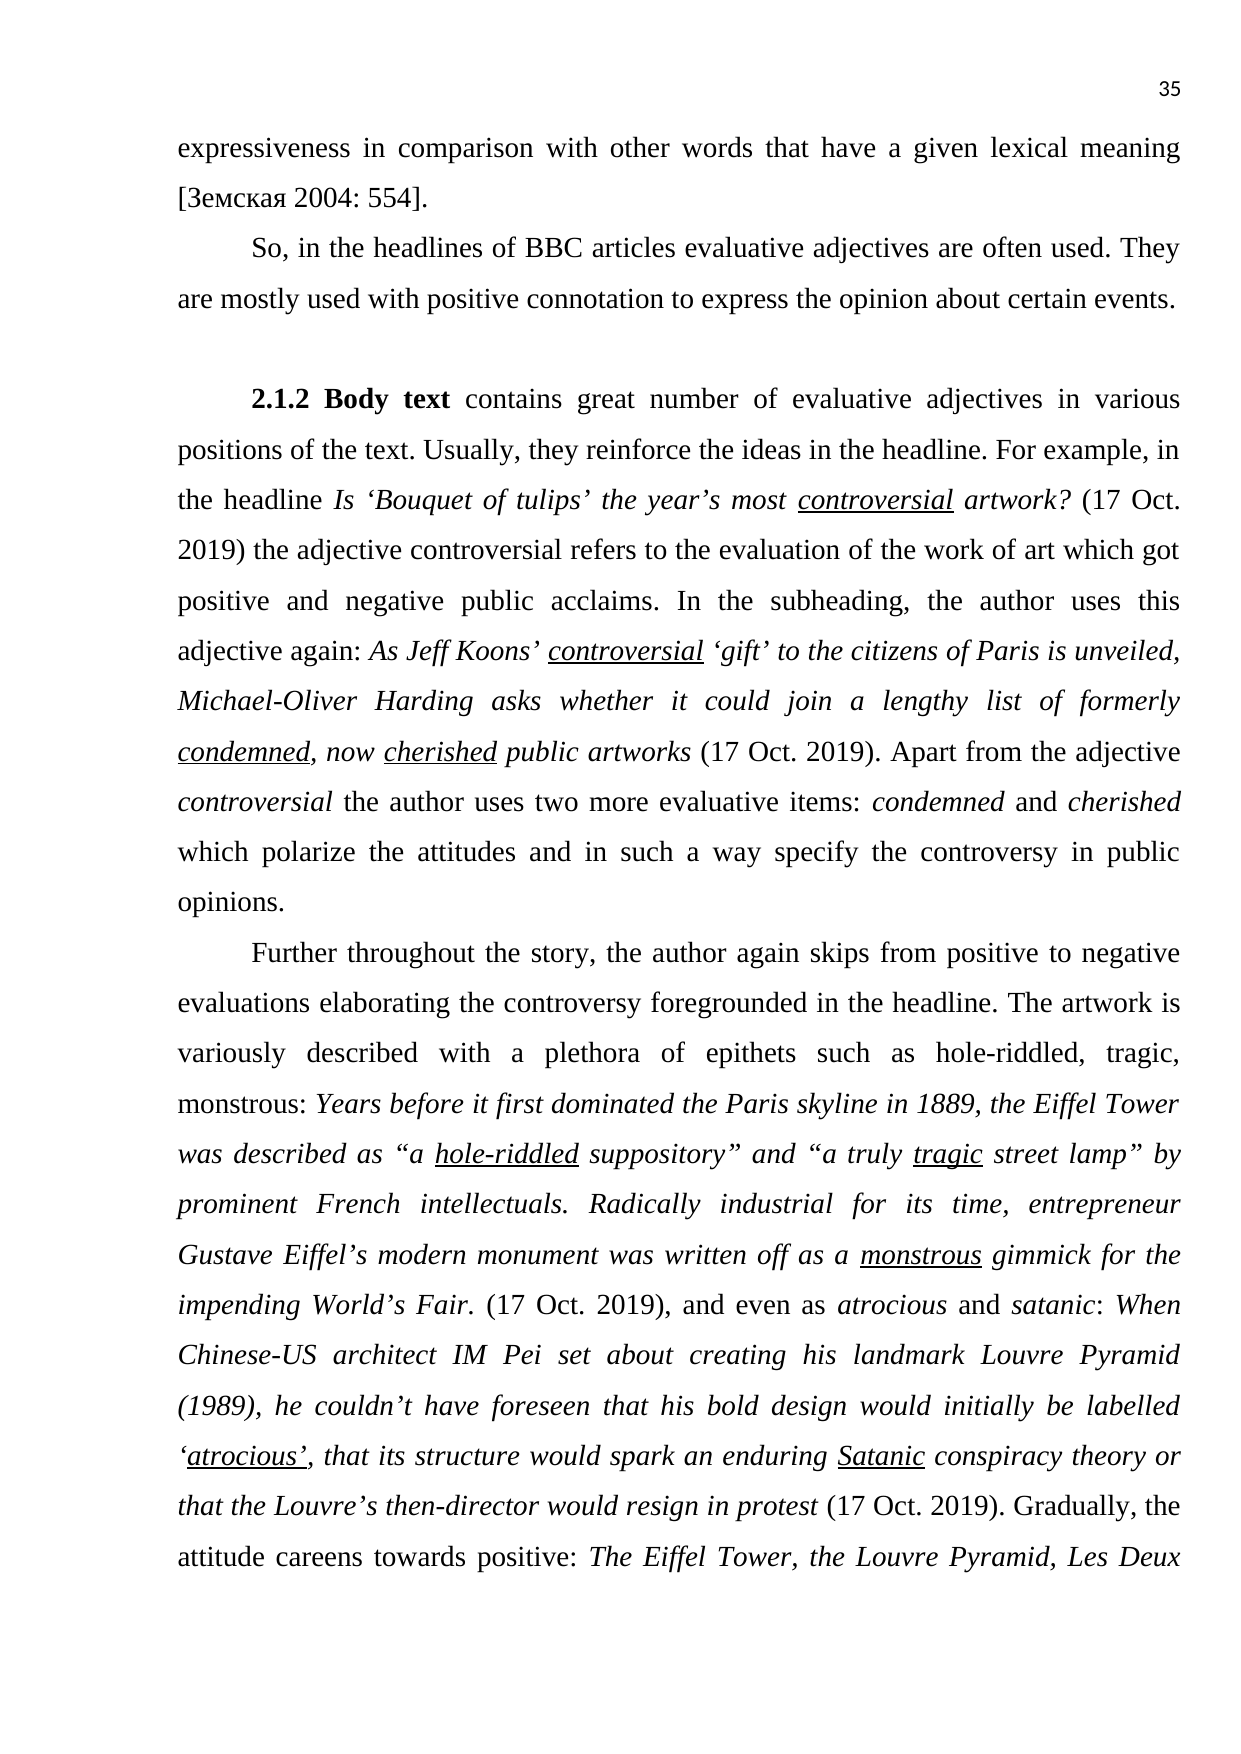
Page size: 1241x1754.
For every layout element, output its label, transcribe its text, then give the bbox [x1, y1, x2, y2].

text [177, 935, 1181, 1572]
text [177, 130, 1181, 214]
text So, in the headlines of BBC articles evaluative adjectives are often used. They are mostly used with positive connotation to express the opinion about certain events. [177, 231, 1181, 314]
text 2.1.2 Body text contains great number of evaluative adjectives in various positions of the text. Usually, they reinforce the ideas in the headline. For example, in the headline Is ‘Bouquet of tulips’ the year’s most controversial artwork? (17 Oct. 2019) the adjective controversial refers to the evaluation of the work of art which got positive and negative public acclaims. In the subheading, the author uses this adjective again: As Jeff Koons’ controversial ‘gift’ to the citizens of Paris is unveiled, Michael-Oliver Harding asks whether it could join a lengthy list of formerly condemned, now cherished public artworks (17 Oct. 2019). Apart from the adjective controversial the author uses two more evaluative items: condemned and cherished which polarize the attitudes and in such a way specify the controversy in public opinions. [177, 381, 1181, 918]
